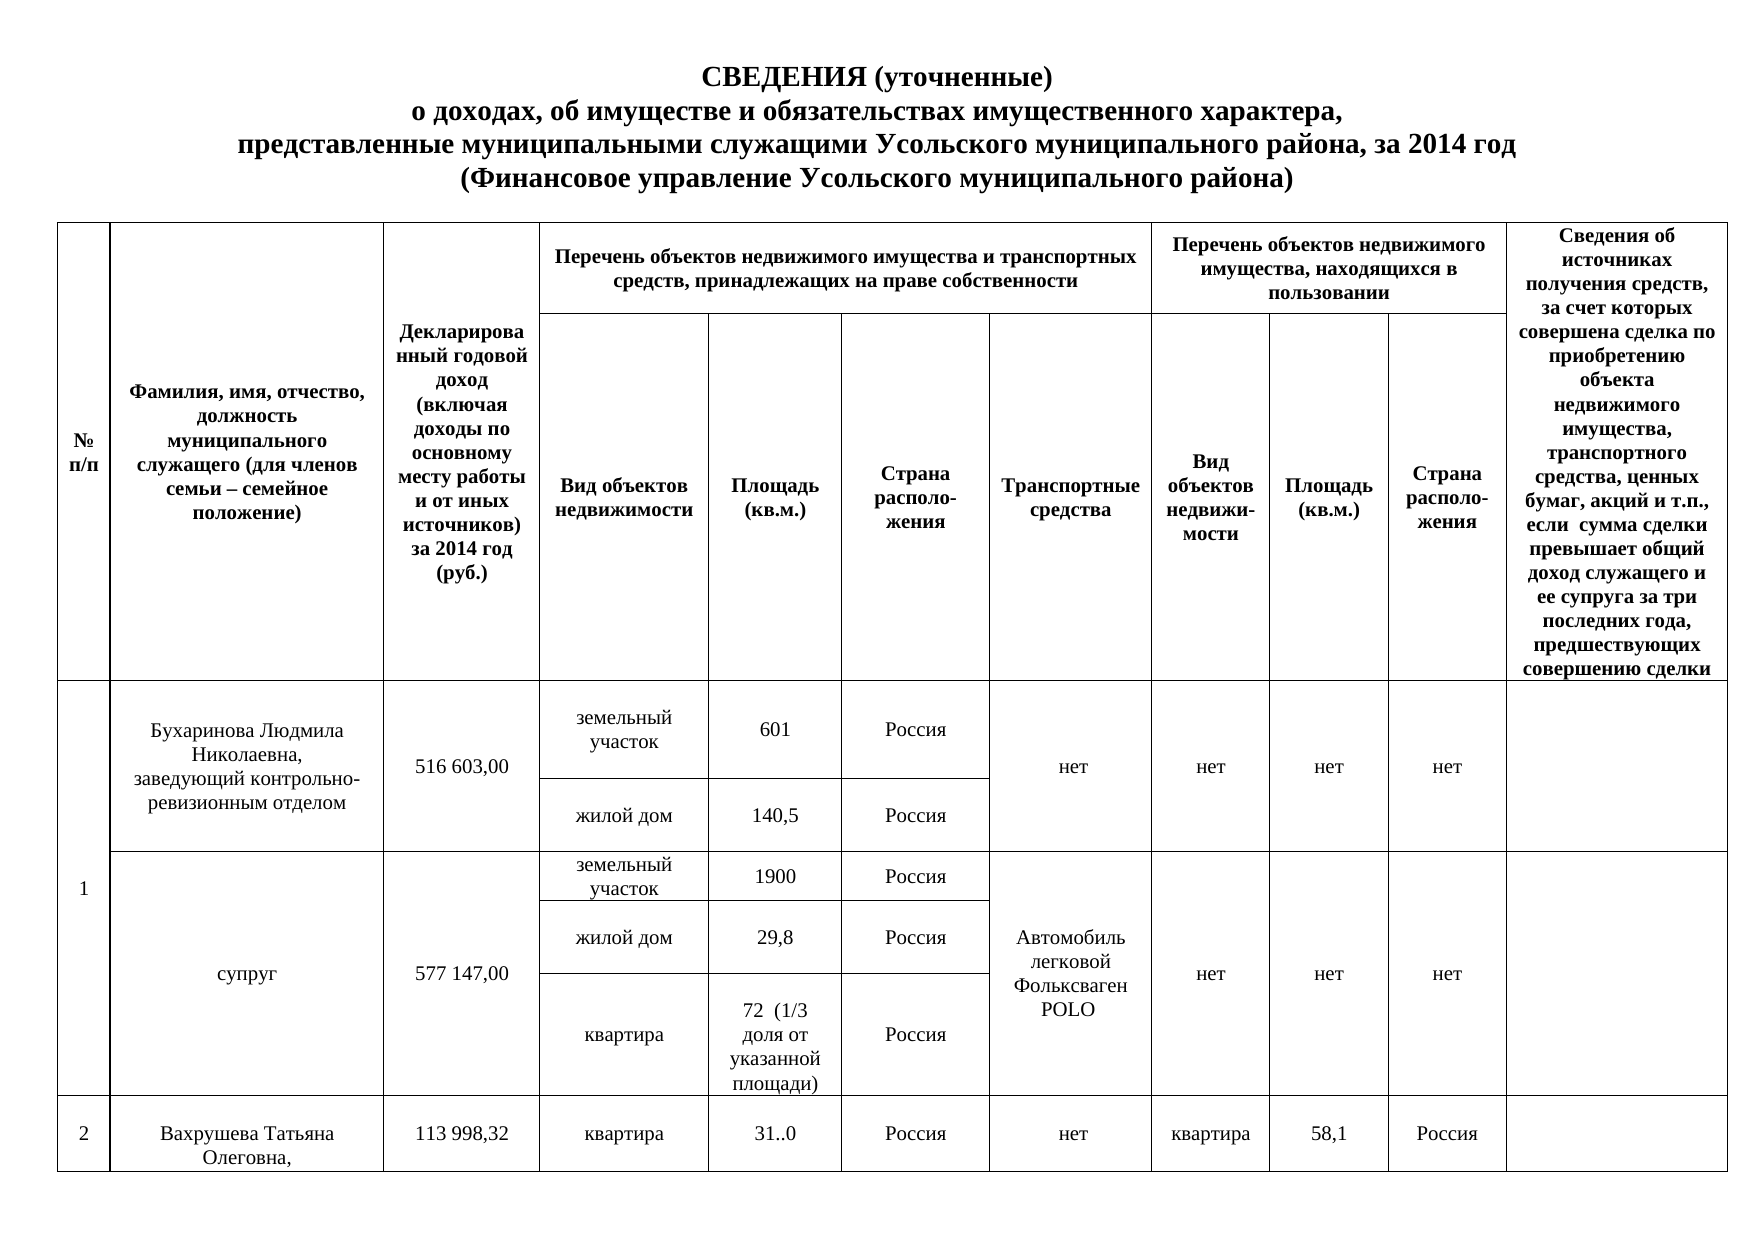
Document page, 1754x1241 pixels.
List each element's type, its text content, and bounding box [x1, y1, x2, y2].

text (Финансовое управление Усольского муниципального района) [59, 160, 1695, 193]
table_cell Россия [842, 901, 989, 973]
table_cell Площадь (кв.м.) [1270, 314, 1388, 680]
table_cell [1507, 1096, 1727, 1171]
table_cell [1507, 852, 1727, 1094]
table_cell нет [990, 1096, 1151, 1171]
table_cell Площадь (кв.м.) [709, 314, 841, 680]
text представленные муниципальными служащими Усольского муниципального района, за 2014 год [59, 126, 1695, 160]
table_cell Бухаринова Людмила Николаевна, заведующий контрольно-ревизионным отделом [111, 681, 383, 851]
table_cell 1 [58, 681, 109, 1094]
table_cell земельный участок [540, 852, 708, 900]
table_cell Россия [842, 681, 989, 777]
table_cell квартира [540, 1096, 708, 1171]
table_cell Автомобиль легковой Фольксваген POLO [990, 852, 1151, 1094]
table_cell 2 [58, 1096, 109, 1171]
table_header № п/п [58, 223, 109, 680]
table_cell жилой дом [540, 901, 708, 973]
table_cell нет [990, 681, 1151, 851]
table_cell нет [1389, 681, 1506, 851]
table_cell Россия [842, 779, 989, 851]
table_cell 577 147,00 [384, 852, 539, 1094]
table_cell нет [1389, 852, 1506, 1094]
table_cell квартира [540, 974, 708, 1094]
table_cell супруг [111, 852, 383, 1094]
table_cell жилой дом [540, 779, 708, 851]
table_cell [1507, 681, 1727, 851]
table_cell 58,1 [1270, 1096, 1388, 1171]
table_cell Россия [1389, 1096, 1506, 1171]
table_cell 140,5 [709, 779, 841, 851]
table_header Перечень объектов недвижимого имущества, находящихся в пользовании [1152, 223, 1506, 313]
text СВЕДЕНИЯ (уточненные) [59, 59, 1695, 93]
table_cell Вид объектов недвижи-мости [1152, 314, 1269, 680]
table_header Перечень объектов недвижимого имущества и транспортных средств, принадлежащих на праве собственности [540, 223, 1151, 313]
table_cell 113 998,32 [384, 1096, 539, 1171]
table_cell 516 603,00 [384, 681, 539, 851]
table_cell Россия [842, 974, 989, 1094]
table_header Сведения об источниках получения средств, за счет которых совершена сделка по приобретению объекта недвижимого имущества, транспортного средства, ценных бумаг, акций и т.п., если сумма сделки превышает общий доход служащего и ее супруга за три последних года, предшествующих совершению сделки [1507, 223, 1727, 680]
table_cell Россия [842, 1096, 989, 1171]
table_cell нет [1152, 681, 1269, 851]
table_cell Страна располо-жения [842, 314, 989, 680]
table_cell 29,8 [709, 901, 841, 973]
table_cell 601 [709, 681, 841, 777]
table_cell Вид объектов недвижимости [540, 314, 708, 680]
text о доходах, об имуществе и обязательствах имущественного характера, [59, 93, 1695, 126]
table_cell 1900 [709, 852, 841, 900]
table_cell Страна располо-жения [1389, 314, 1506, 680]
table_cell нет [1270, 852, 1388, 1094]
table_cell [111, 1096, 383, 1171]
table_cell нет [1270, 681, 1388, 851]
table_cell Россия [842, 852, 989, 900]
table_cell 72 (1/3 доля от указанной площади) [709, 974, 841, 1094]
table_header Декларированный годовой доход (включая доходы по основному месту работы и от иных источников) за 2014 год (руб.) [384, 223, 539, 680]
table_cell земельный участок [540, 681, 708, 777]
table_header Фамилия, имя, отчество, должность муниципального служащего (для членов семьи – семейное положение) [111, 223, 383, 680]
table_cell квартира [1152, 1096, 1269, 1171]
table_cell 31..0 [709, 1096, 841, 1171]
table_cell Транспортные средства [990, 314, 1151, 680]
table_cell нет [1152, 852, 1269, 1094]
